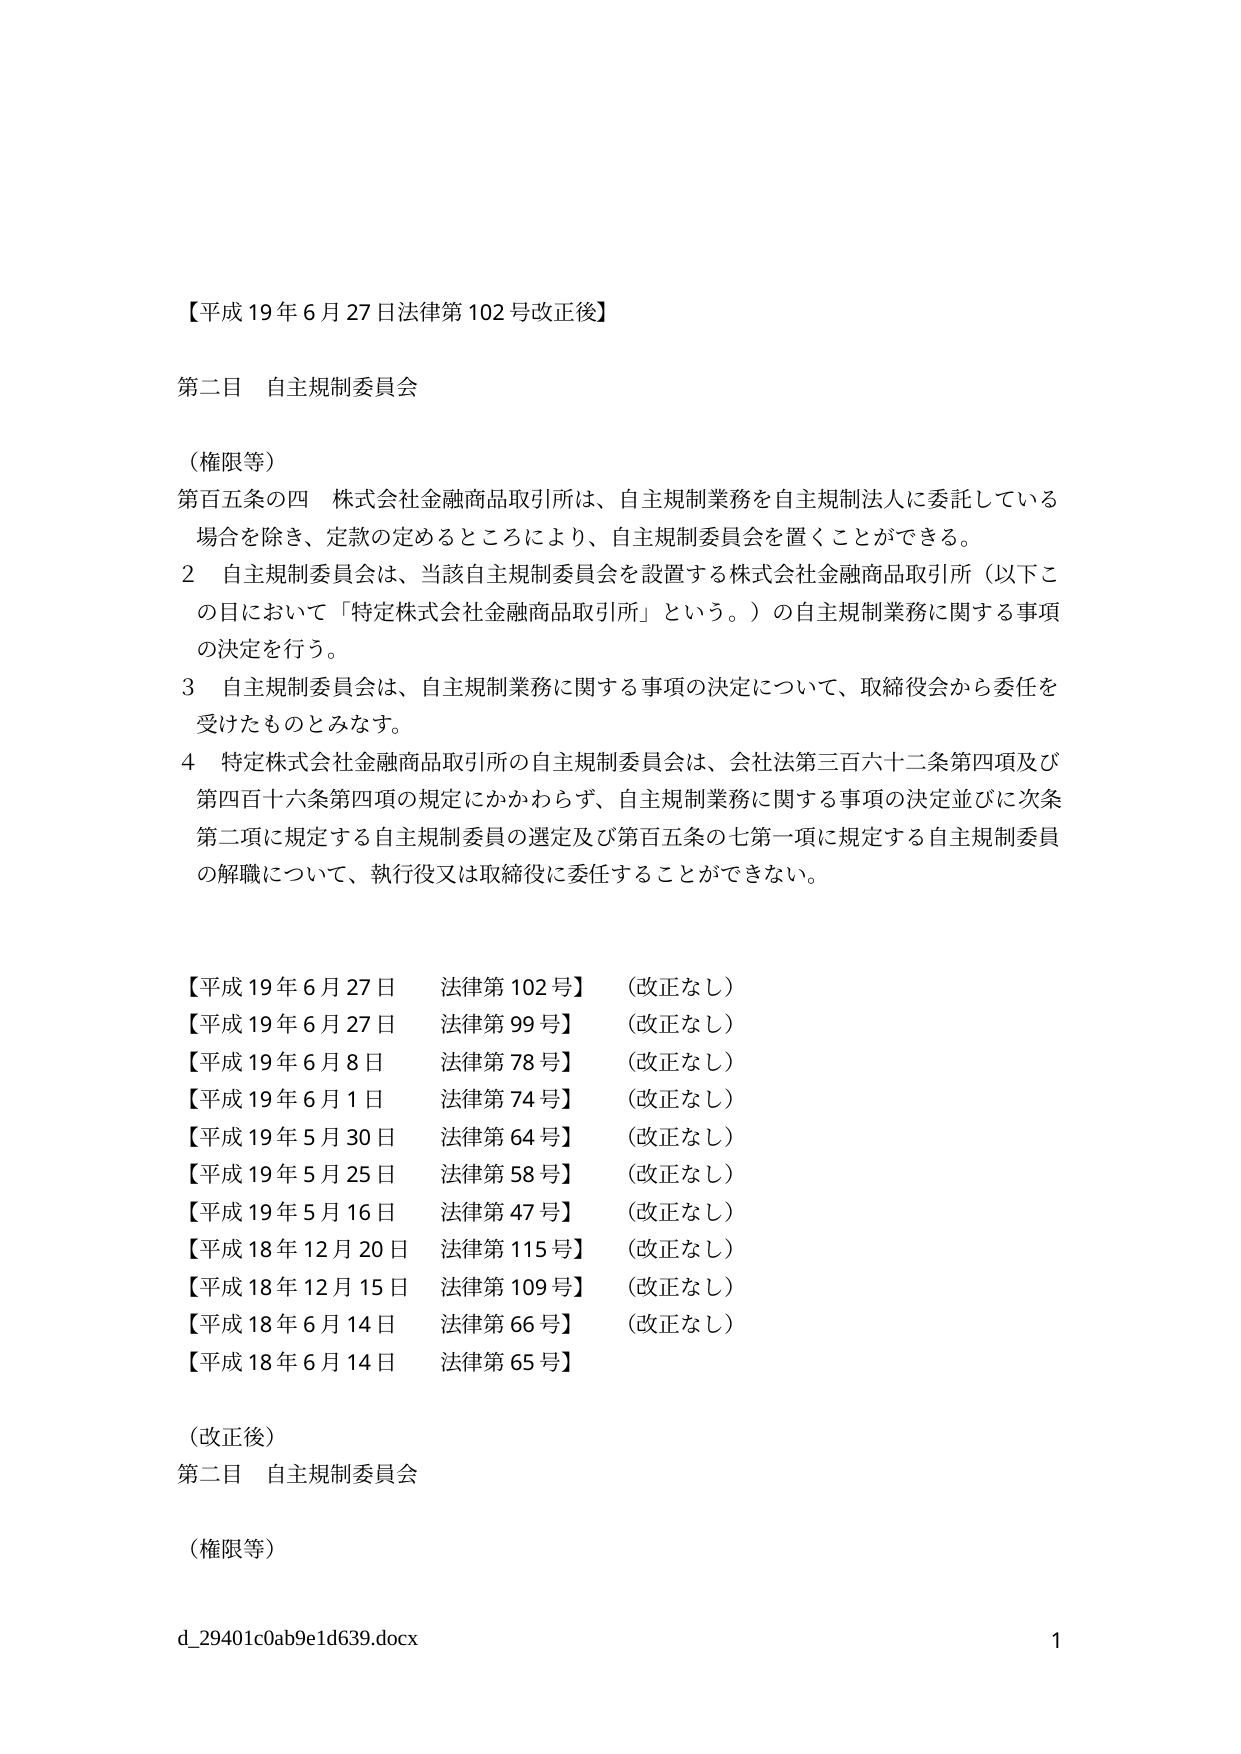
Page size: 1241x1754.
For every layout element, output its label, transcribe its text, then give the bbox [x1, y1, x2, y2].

text 【平成19年6月27日法律第102号改正後】 [177, 292, 1063, 329]
text 【平成18年6月14日 法律第65号】 [177, 1342, 1063, 1379]
text 第二目 自主規制委員会 [177, 367, 1063, 404]
text （権限等） [177, 1529, 1063, 1567]
text 【平成19年6月27日 法律第102号】 （改正なし） [177, 967, 1063, 1004]
text ４ 特定株式会社金融商品取引所の自主規制委員会は、会社法第三百六十二条第四項及び第四百十六条第四項の規定にかかわらず、自主規制業務に関する事項の決定並びに次条第二項に規定する自主規制委員の選定及び第百五条の七第一項に規定する自主規制委員の解職について、執行役又は取締役に委任することができない。 [177, 742, 1063, 892]
text 【平成19年6月27日 法律第99号】 （改正なし） [177, 1004, 1063, 1042]
text ３ 自主規制委員会は、自主規制業務に関する事項の決定について、取締役会から委任を受けたものとみなす。 [177, 667, 1063, 742]
text 【平成18年12月20日 法律第115号】 （改正なし） [177, 1229, 1063, 1267]
text 【平成19年5月16日 法律第47号】 （改正なし） [177, 1192, 1063, 1229]
text 【平成19年5月30日 法律第64号】 （改正なし） [177, 1117, 1063, 1154]
text 【平成18年12月15日 法律第109号】 （改正なし） [177, 1267, 1063, 1304]
text 【平成19年6月8日 法律第78号】 （改正なし） [177, 1042, 1063, 1079]
text （権限等） [177, 442, 1063, 479]
text 第百五条の四 株式会社金融商品取引所は、自主規制業務を自主規制法人に委託している場合を除き、定款の定めるところにより、自主規制委員会を置くことができる。 [177, 479, 1063, 554]
text 【平成18年6月14日 法律第66号】 （改正なし） [177, 1304, 1063, 1342]
text ２ 自主規制委員会は、当該自主規制委員会を設置する株式会社金融商品取引所（以下この目において「特定株式会社金融商品取引所」という。）の自主規制業務に関する事項の決定を行う。 [177, 554, 1063, 667]
text 第二目 自主規制委員会 [177, 1454, 1063, 1492]
text （改正後） [177, 1417, 1063, 1454]
text 【平成19年5月25日 法律第58号】 （改正なし） [177, 1154, 1063, 1192]
text 【平成19年6月1日 法律第74号】 （改正なし） [177, 1079, 1063, 1117]
